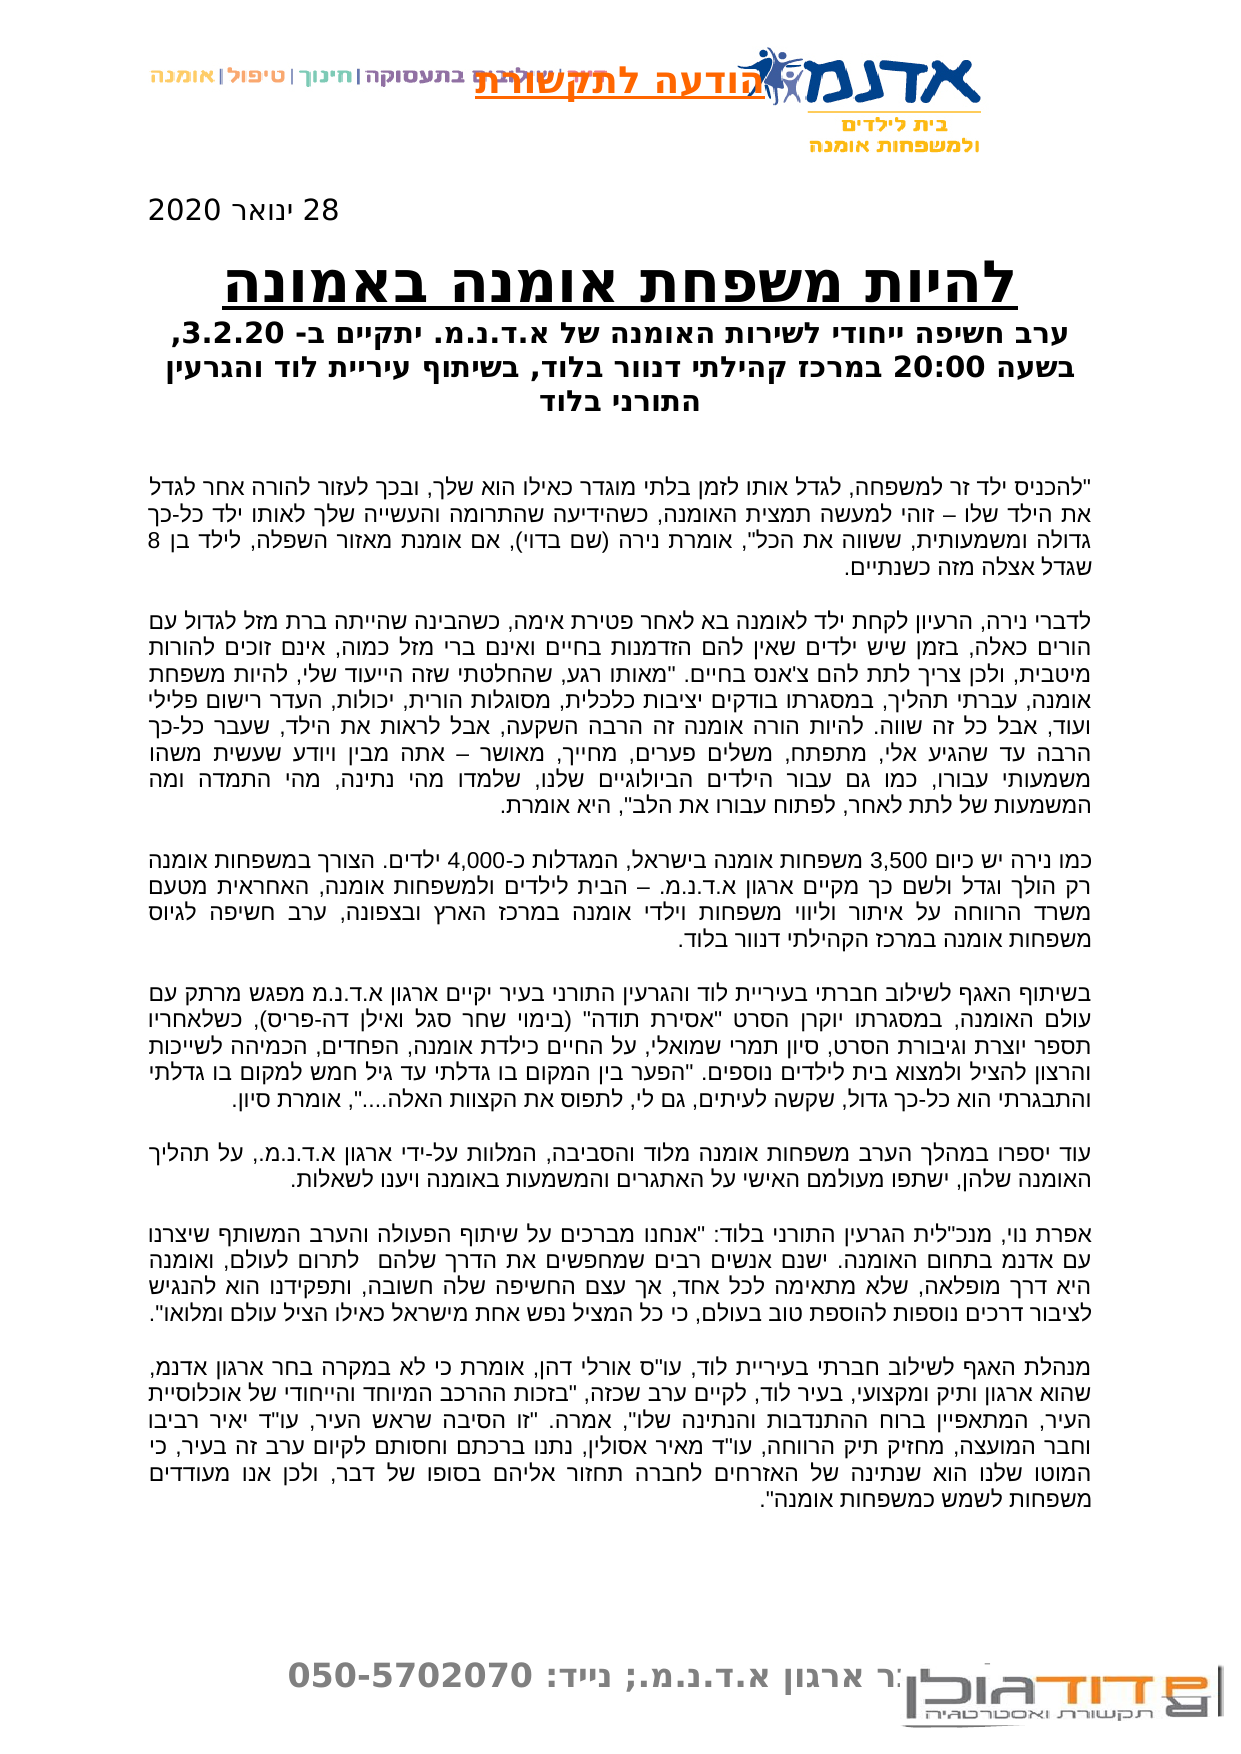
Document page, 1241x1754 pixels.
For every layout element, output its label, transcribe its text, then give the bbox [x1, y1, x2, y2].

picture [900, 1664, 1224, 1728]
text אפרת נוי, מנכ"לית הגרעין התורני בלוד: "אנחנו מברכים על שיתוף הפעולה והערב המשותף שיצרנו עם אדנמ בתחום האומנה. ישנם אנשים רבים שמחפשים את הדרך שלהם לתרום לעולם, ואומנה היא דרך מופלאה, שלא מתאימה לכל אחד, אך עצם החשיפה שלה חשובה, ותפקידנו הוא להנגיש לציבור דרכים נוספות להוספת טוב בעולם, כי כל המציל נפש אחת מישראל כאילו הציל עולם ומלואו". [148, 1221, 1092, 1326]
text ‏‏28 ינואר 2020 [148, 128, 1092, 228]
text ערב חשיפה ייחודי לשירות האומנה של א.ד.נ.מ. יתקיים ב- 3.2.20, בשעה 20:00 במרכז קהילתי דנוור בלוד, בשיתוף עיריית לוד והגרעין התורני בלוד [148, 316, 1092, 418]
text עוד יספרו במהלך הערב משפחות אומנה מלוד והסביבה, המלוות על-ידי ארגון א.ד.נ.מ., על תהליך האומנה שלהן, ישתפו מעולמם האישי על האתגרים והמשמעות באומנה ויענו לשאלות. [148, 1140, 1092, 1193]
text לדברי נירה, הרעיון לקחת ילד לאומנה בא לאחר פטירת אימה, כשהבינה שהייתה ברת מזל לגדול עם הורים כאלה, בזמן שיש ילדים שאין להם הזדמנות בחיים ואינם ברי מזל כמוה, אינם זוכים להורות מיטבית, ולכן צריך לתת להם צ'אנס בחיים. "מאותו רגע, שהחלטתי שזה הייעוד שלי, להיות משפחת אומנה, עברתי תהליך, במסגרתו בודקים יציבות כלכלית, מסוגלות הורית, יכולות, העדר רישום פלילי ועוד, אבל כל זה שווה. להיות הורה אומנה זה הרבה השקעה, אבל לראות את הילד, שעבר כל-כך הרבה עד שהגיע אלי, מתפתח, משלים פערים, מחייך, מאושר – אתה מבין ויודע שעשית משהו משמעותי עבורו, כמו גם עבור הילדים הביולוגיים שלנו, שלמדו מהי נתינה, מהי התמדה ומה המשמעות של לתת לאחר, לפתוח עבורו את הלב", היא אומרת. [148, 608, 1092, 819]
text להיות משפחת אומנה באמונה [148, 248, 1092, 316]
text מנהלת האגף לשילוב חברתי בעיריית לוד, עו"ס אורלי דהן, אומרת כי לא במקרה בחר ארגון אדנמ, שהוא ארגון ותיק ומקצועי, בעיר לוד, לקיים ערב שכזה, "בזכות ההרכב המיוחד והייחודי של אוכלוסיית העיר, המתאפיין ברוח ההתנדבות והנתינה שלו", אמרה. "זו הסיבה שראש העיר, עו"ד יאיר רביבו וחבר המועצה, מחזיק תיק הרווחה, עו"ד מאיר אסולין, נתנו ברכתם וחסותם לקיום ערב זה בעיר, כי המוטו שלנו הוא שנתינה של האזרחים לחברה תחזור אליהם בסופו של דבר, ולכן אנו מעודדים משפחות לשמש כמשפחות אומנה". [148, 1354, 1092, 1512]
text בשיתוף האגף לשילוב חברתי בעיריית לוד והגרעין התורני בעיר יקיים ארגון א.ד.נ.מ מפגש מרתק עם עולם האומנה, במסגרתו יוקרן הסרט "אסירת תודה" (בימוי שחר סגל ואילן דה-פריס), כשלאחריו תספר יוצרת וגיבורת הסרט, סיון תמרי שמואלי, על החיים כילדת אומנה, הפחדים, הכמיהה לשייכות והרצון להציל ולמצוא בית לילדים נוספים. "הפער בין המקום בו גדלתי עד גיל חמש למקום בו גדלתי והתבגרתי הוא כל-כך גדול, שקשה לעיתים, גם לי, לתפוס את הקצוות האלה....", אומרת סיון. [148, 980, 1092, 1112]
text כמו נירה יש כיום 3,500 משפחות אומנה בישראל, המגדלות כ-4,000 ילדים. הצורך במשפחות אומנה רק הולך וגדל ולשם כך מקיים ארגון א.ד.נ.מ. – הבית לילדים ולמשפחות אומנה, האחראית מטעם משרד הרווחה על איתור וליווי משפחות וילדי אומנה במרכז הארץ ובצפונה, ערב חשיפה לגיוס משפחות אומנה במרכז הקהילתי דנוור בלוד. [148, 847, 1092, 952]
text "להכניס ילד זר למשפחה, לגדל אותו לזמן בלתי מוגדר כאילו הוא שלך, ובכך לעזור להורה אחר לגדל את הילד שלו – זוהי למעשה תמצית האומנה, כשהידיעה שהתרומה והעשייה שלך לאותו ילד כל-כך גדולה ומשמעותית, ששווה את הכל", אומרת נירה (שם בדוי), אם אומנת מאזור השפלה, לילד בן 8 שגדל אצלה מזה כשנתיים. [148, 474, 1092, 580]
picture [94, 0, 1039, 169]
